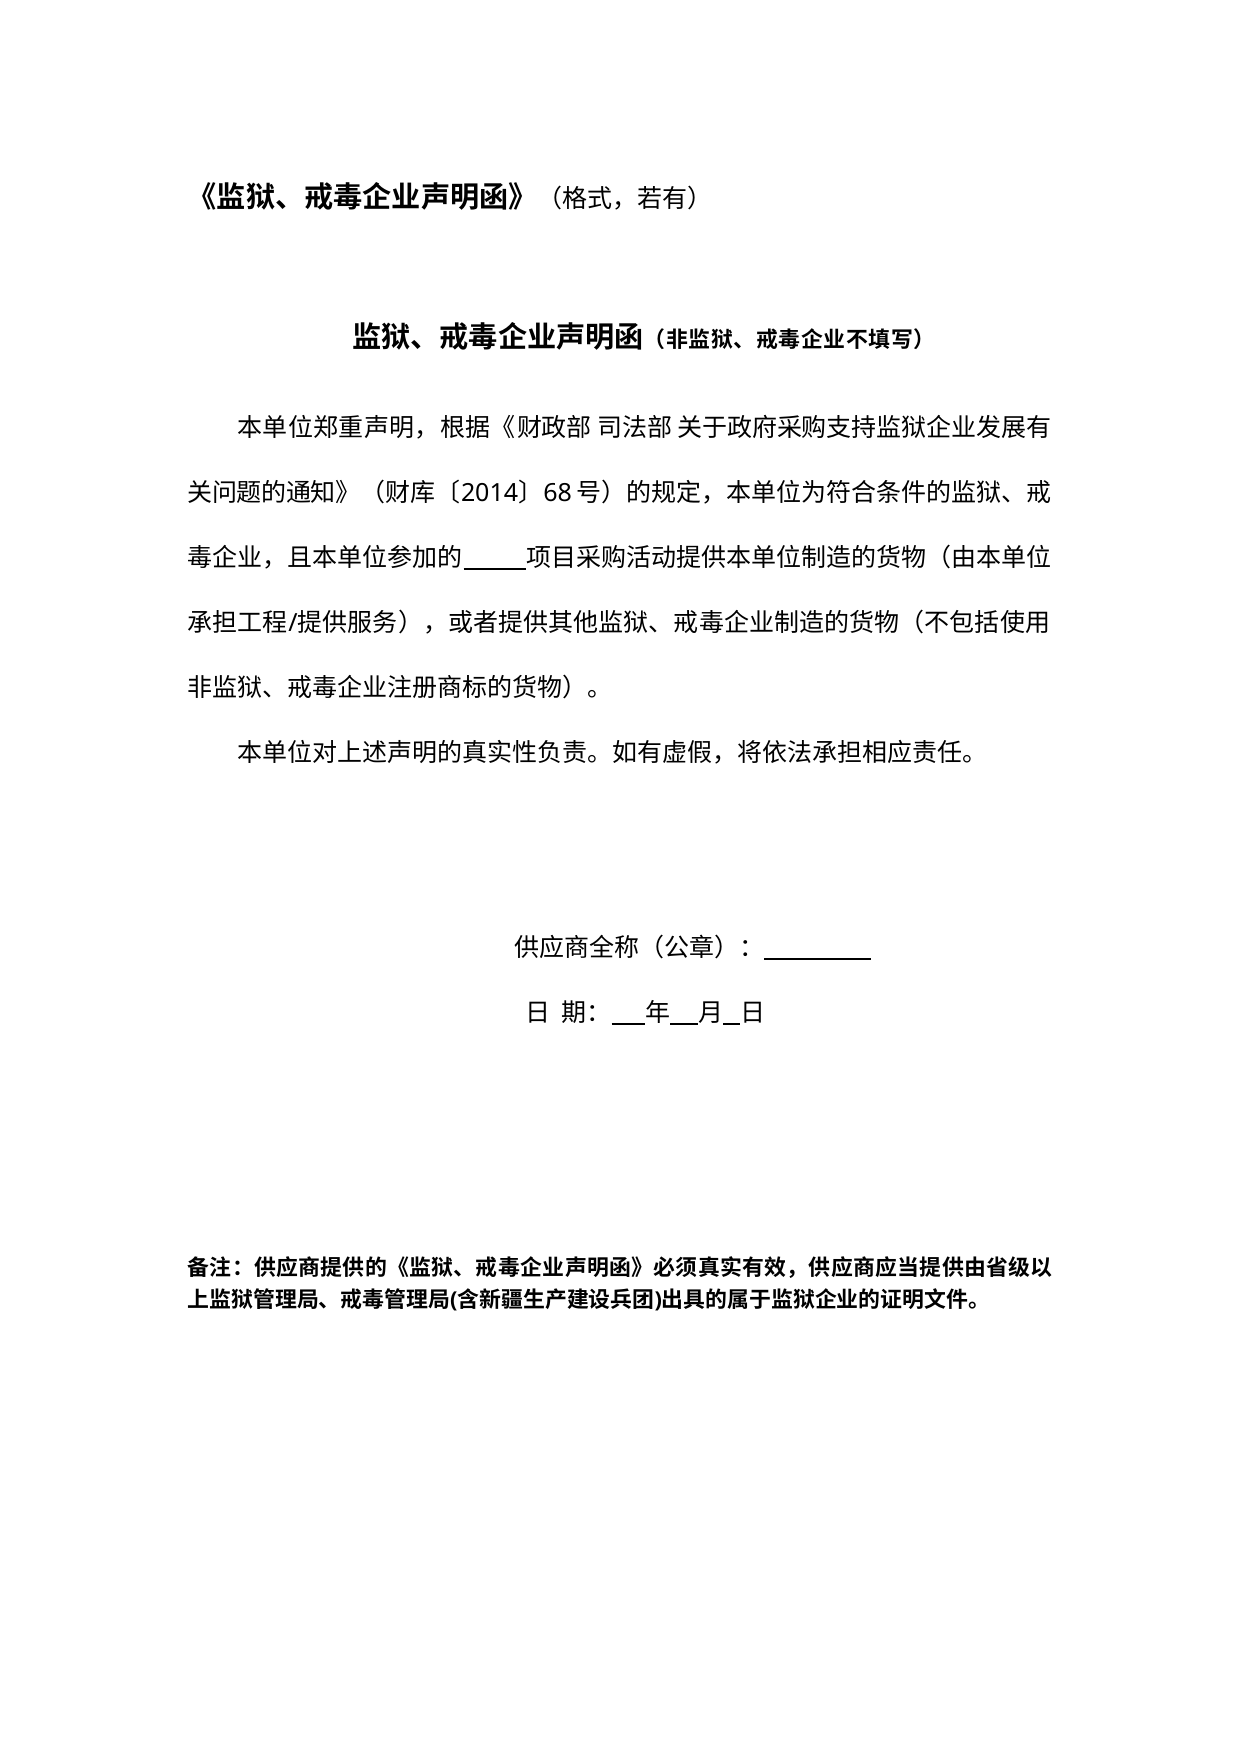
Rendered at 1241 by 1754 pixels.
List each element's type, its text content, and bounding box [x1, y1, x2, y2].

text 监狱、戒毒企业声明函（非监狱、戒毒企业不填写） [187, 294, 1053, 360]
text 备注：供应商提供的《监狱、戒毒企业声明函》必须真实有效，供应商应当提供由省级以上监狱管理局、戒毒管理局(含新疆生产建设兵团)出具的属于监狱企业的证明文件。 [187, 1250, 1053, 1315]
text 《监狱、戒毒企业声明函》（格式，若有） [187, 162, 1053, 227]
text 日 期： 年 月 日 [187, 978, 890, 1043]
text 本单位对上述声明的真实性负责。如有虚假，将依法承担相应责任。 [187, 718, 1053, 783]
text 本单位郑重声明，根据《财政部 司法部 关于政府采购支持监狱企业发展有关问题的通知》（财库〔2014〕68号）的规定，本单位为符合条件的监狱、戒毒企业，且本单位参加的 项目采购活动提供本单位制造的货物（由本单位承担工程/提供服务），或者提供其他监狱、戒毒企业制造的货物（不包括使用非监狱、戒毒企业注册商标的货物）。 [187, 393, 1053, 718]
text 供应商全称（公章）： [187, 913, 963, 978]
